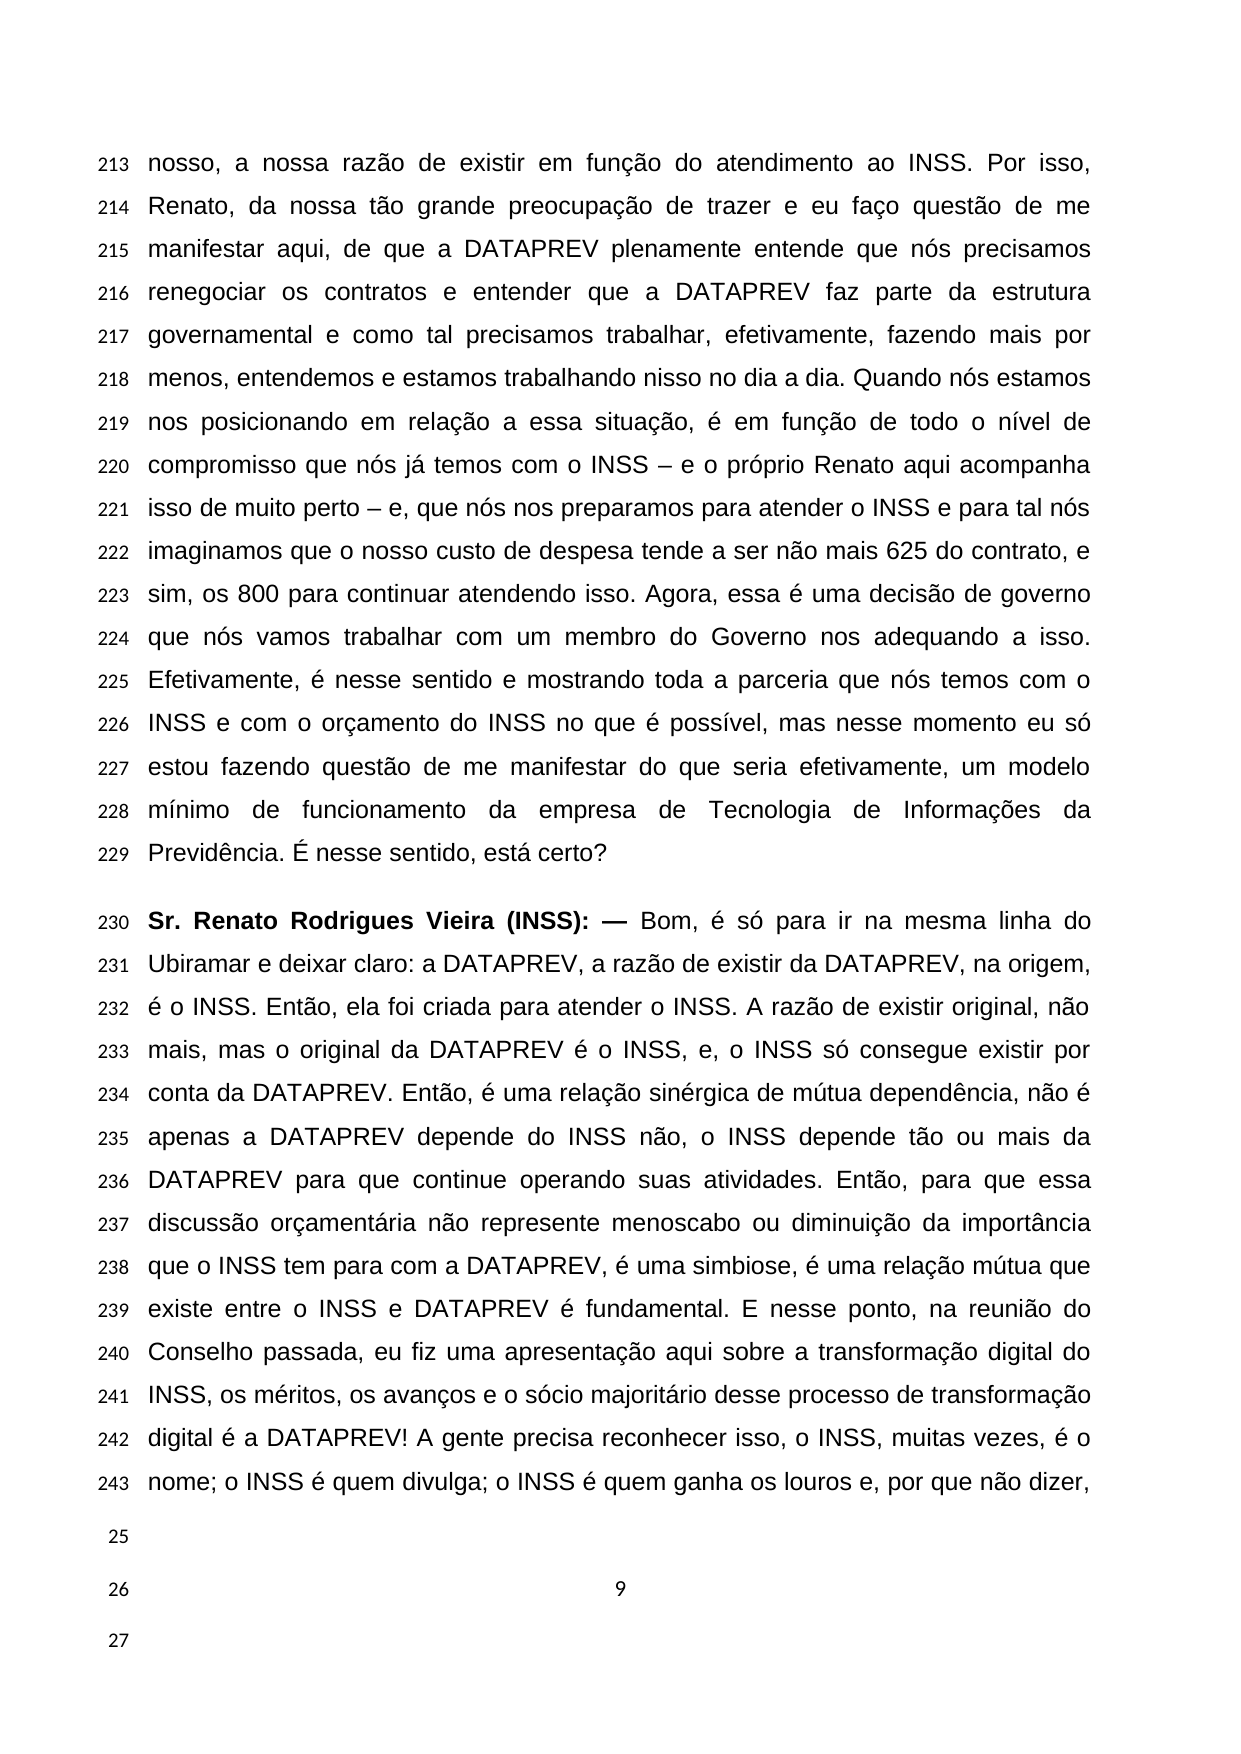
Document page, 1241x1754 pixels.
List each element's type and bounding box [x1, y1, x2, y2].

text [148, 148, 1092, 866]
text [148, 906, 1092, 1495]
